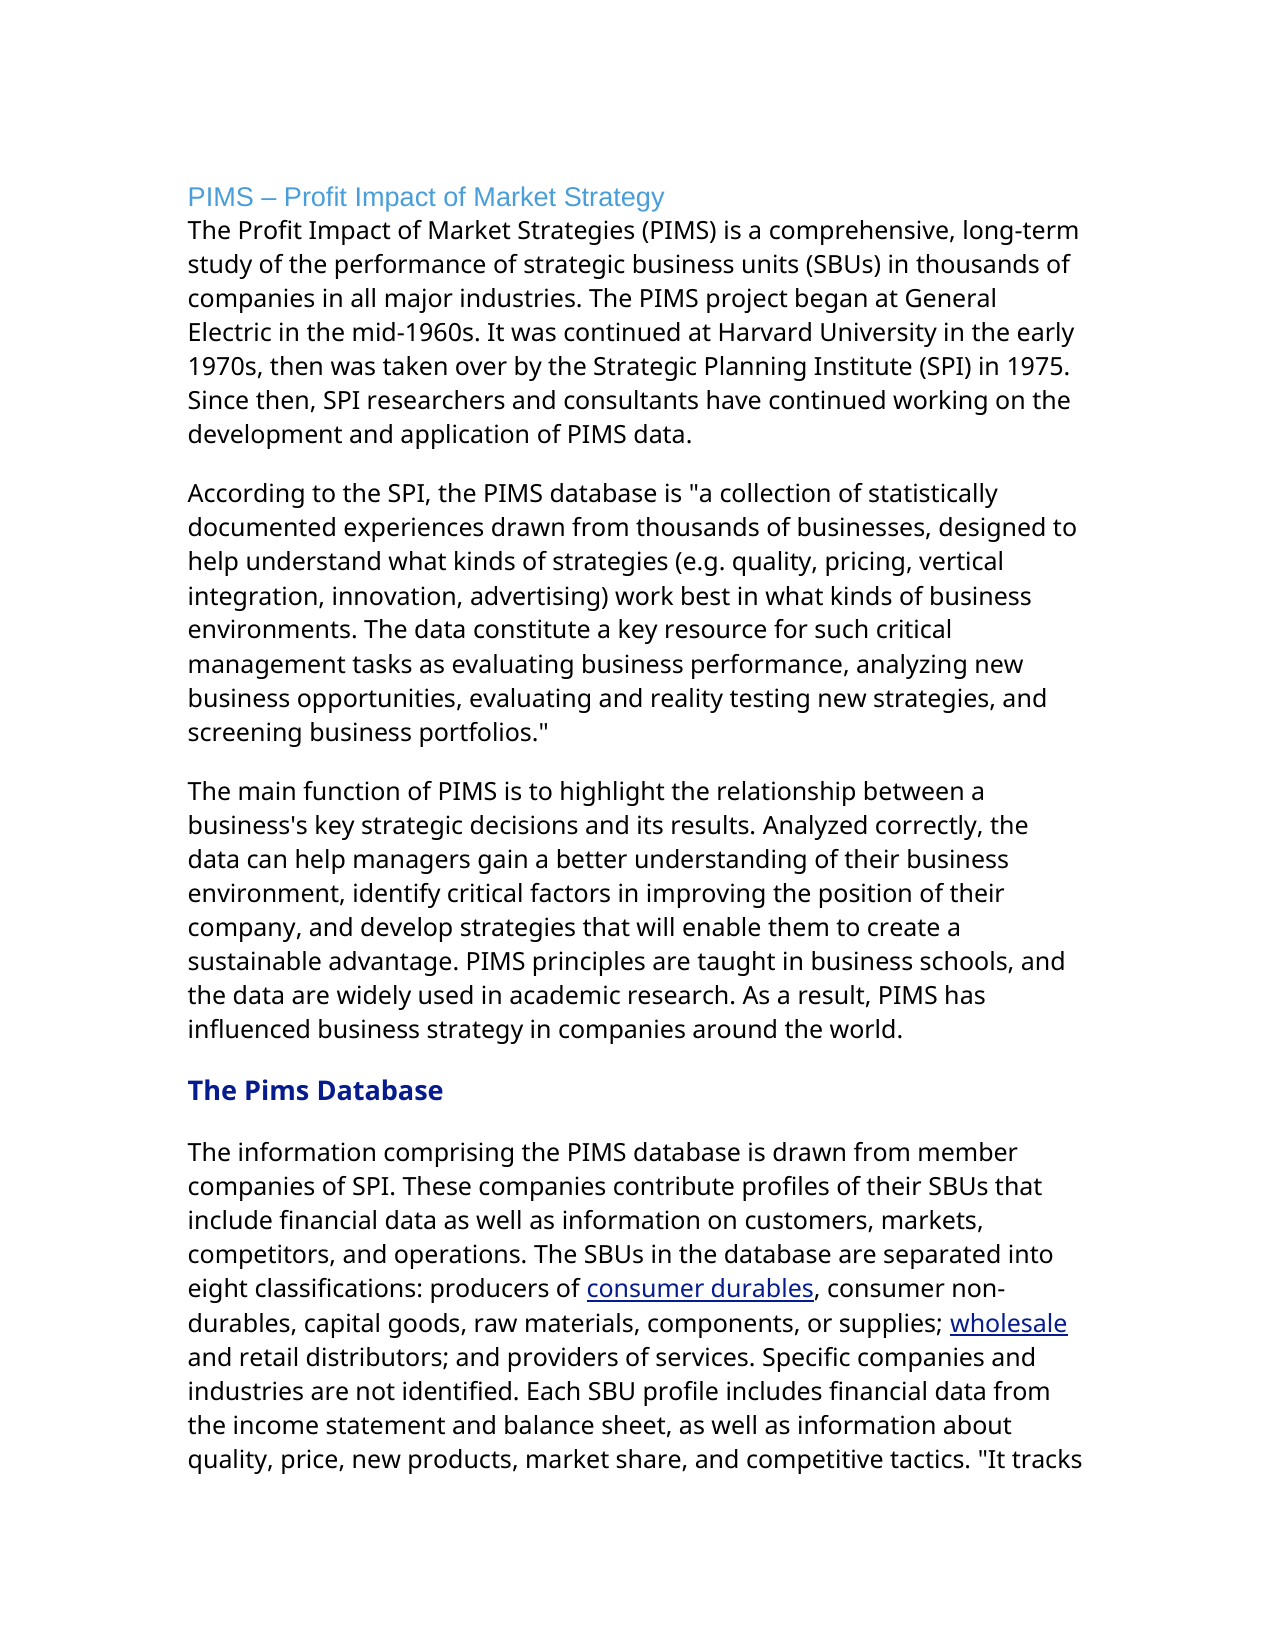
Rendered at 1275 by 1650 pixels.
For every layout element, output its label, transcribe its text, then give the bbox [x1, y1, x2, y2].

text PIMS – Profit Impact of Market Strategy [187, 181, 1087, 212]
text The Profit Impact of Market Strategies (PIMS) is a comprehensive, long-term study of the performance of strategic business units (SBUs) in thousands of companies in all major industries. The PIMS project began at General Electric in the mid-1960s. It was continued at Harvard University in the early 1970s, then was taken over by the Strategic Planning Institute (SPI) in 1975. Since then, SPI researchers and consultants have continued working on the development and application of PIMS data. [187, 212, 1087, 451]
text The Pims Database [187, 1071, 1087, 1108]
text The main function of PIMS is to highlight the relationship between a business's key strategic decisions and its results. Analyzed correctly, the data can help managers gain a better understanding of their business environment, identify critical factors in improving the position of their company, and develop strategies that will enable them to create a sustainable advantage. PIMS principles are taught in business schools, and the data are widely used in academic research. As a result, PIMS has influenced business strategy in companies around the world. [187, 773, 1087, 1046]
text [187, 1135, 1087, 1476]
text According to the SPI, the PIMS database is "a collection of statistically documented experiences drawn from thousands of businesses, designed to help understand what kinds of strategies (e.g. quality, pricing, vertical integration, innovation, advertising) work best in what kinds of business environments. The data constitute a key resource for such critical management tasks as evaluating business performance, analyzing new business opportunities, evaluating and reality testing new strategies, and screening business portfolios." [187, 476, 1087, 748]
